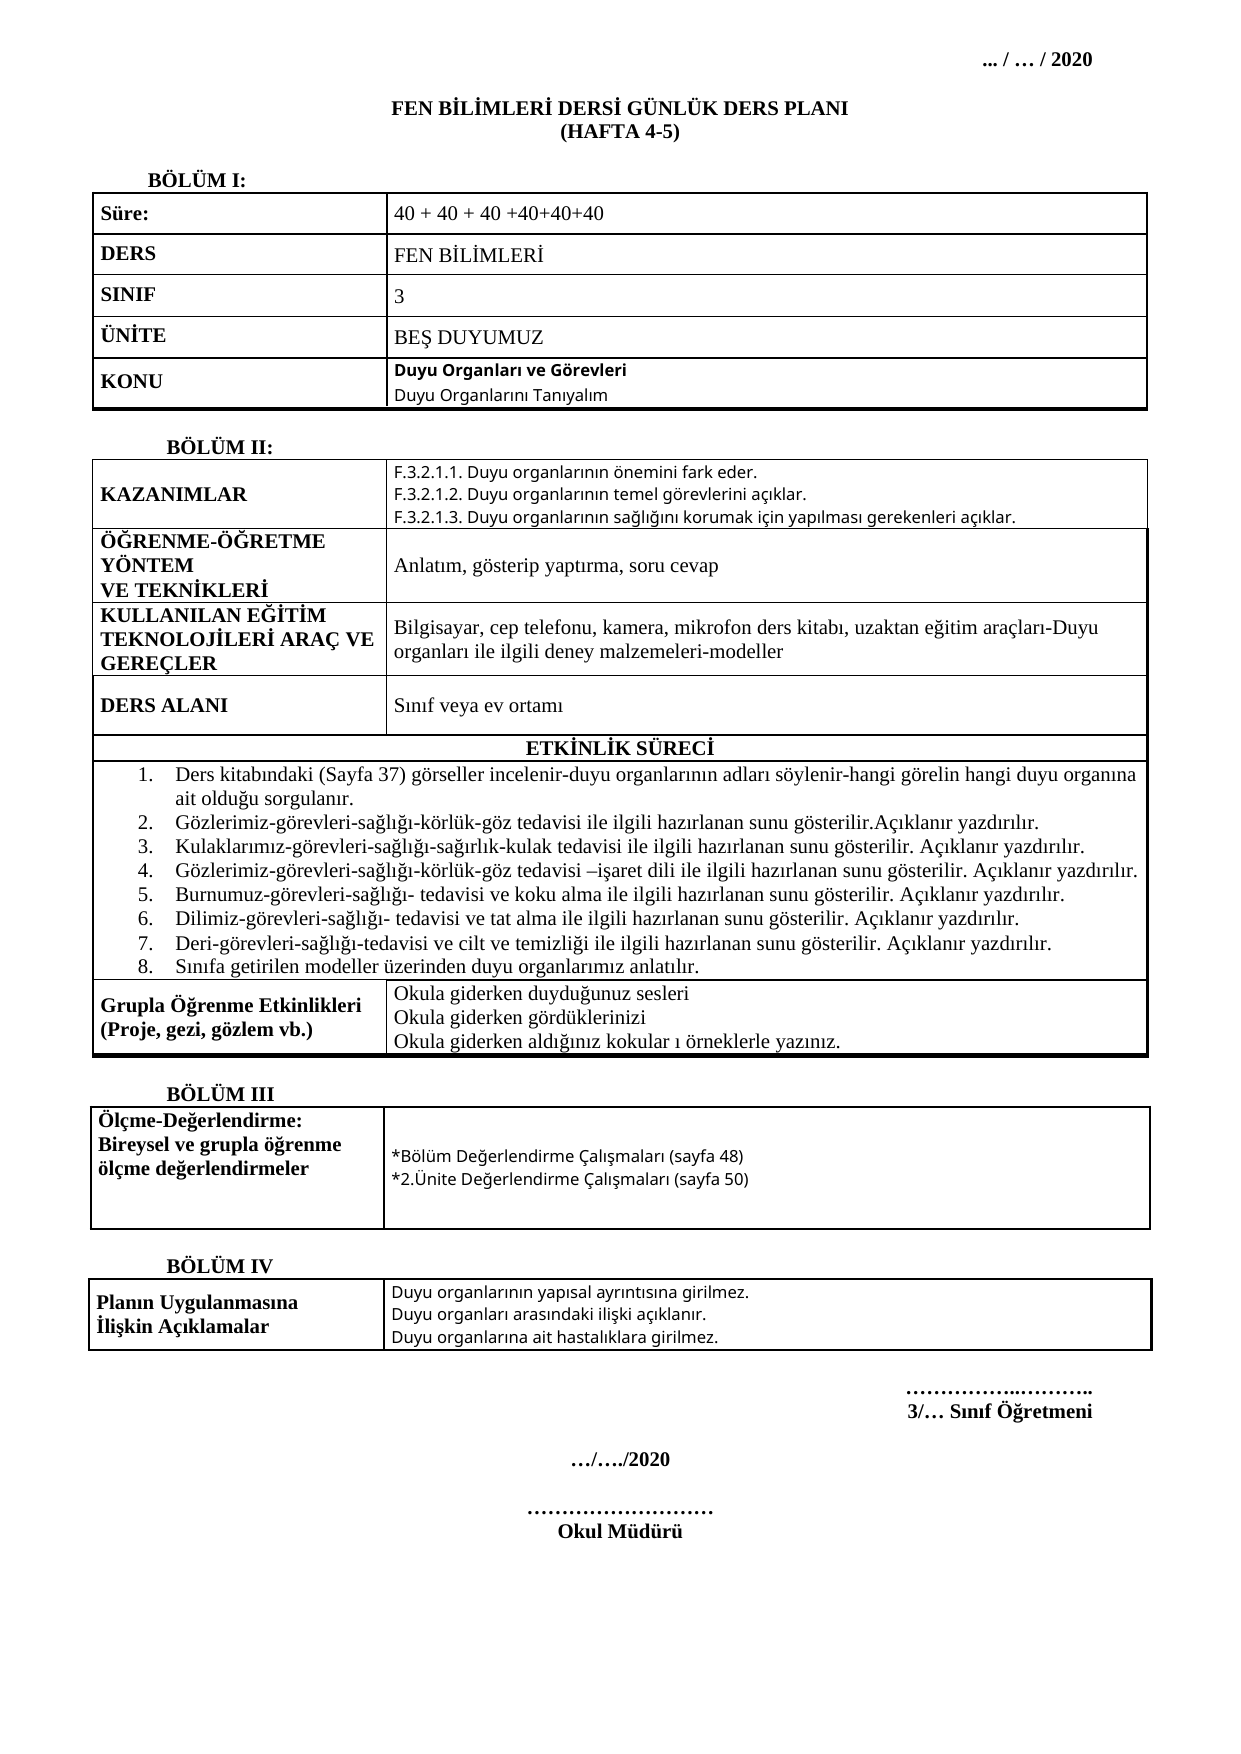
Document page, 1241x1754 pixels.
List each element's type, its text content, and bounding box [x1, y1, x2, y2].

text ... / … / 2020 [148, 47, 1092, 71]
text …/…./2020 [148, 1447, 1092, 1471]
text ……………..……….. [148, 1374, 1092, 1399]
subtitle BÖLÜM III [148, 1082, 1092, 1106]
table_header Süre: [94, 194, 386, 233]
text BÖLÜM II: [148, 435, 1092, 459]
text 3/… Sınıf Öğretmeni [148, 1399, 1092, 1423]
text (HAFTA 4-5) [148, 119, 1092, 143]
text ……………………… [148, 1495, 1092, 1519]
table_header KAZANIMLAR [93, 460, 386, 528]
table_cell Sınıf veya ev ortamı [387, 676, 1146, 734]
table_cell Ders kitabındaki (Sayfa 37) görseller incelenir-duyu organlarının adları söylenir-hangi görelin hangi duyu organına ait olduğu sorgulanır. Gözlerimiz-görevleri-sağlığı-körlük-göz tedavisi ile ilgili hazırlanan sunu gösterilir.Açıklanır yazdırılır. Kulaklarımız-görevleri-sağlığı-sağırlık-kulak tedavisi ile ilgili hazırlanan sunu gösterilir. Açıklanır yazdırılır. Gözlerimiz-görevleri-sağlığı-körlük-göz tedavisi –işaret dili ile ilgili hazırlanan sunu gösterilir. Açıklanır yazdırılır. Burnumuz-görevleri-sağlığı- tedavisi ve koku alma ile ilgili hazırlanan sunu gösterilir. Açıklanır yazdırılır. Dilimiz-görevleri-sağlığı- tedavisi ve tat alma ile ilgili hazırlanan sunu gösterilir. Açıklanır yazdırılır. Deri-görevleri-sağlığı-tedavisi ve cilt ve temizliği ile ilgili hazırlanan sunu gösterilir. Açıklanır yazdırılır. Sınıfa getirilen modeller üzerinden duyu organlarımız anlatılır. [94, 762, 1146, 978]
table_header *Bölüm Değerlendirme Çalışmaları (sayfa 48) *2.Ünite Değerlendirme Çalışmaları (sayfa 50) [385, 1108, 1149, 1228]
table_cell KULLANILAN EĞİTİM TEKNOLOJİLERİ ARAÇ VE GEREÇLER [93, 603, 386, 675]
table_header Duyu organlarının yapısal ayrıntısına girilmez. Duyu organları arasındaki ilişki açıklanır. Duyu organlarına ait hastalıklara girilmez. [385, 1280, 1150, 1348]
table_cell ETKİNLİK SÜRECİ [94, 736, 1146, 760]
table_cell FEN BİLİMLERİ [388, 235, 1146, 274]
table_cell ÖĞRENME-ÖĞRETME YÖNTEM VE TEKNİKLERİ [93, 529, 386, 602]
table_cell DERS ALANI [94, 676, 386, 734]
table_header Planın Uygulanmasına İlişkin Açıklamalar [90, 1280, 383, 1348]
text Okul Müdürü [148, 1519, 1092, 1543]
table_header F.3.2.1.1. Duyu organlarının önemini fark eder. F.3.2.1.2. Duyu organlarının temel görevlerini açıklar. F.3.2.1.3. Duyu organlarının sağlığını korumak için yapılması gerekenleri açıklar. [387, 460, 1147, 528]
text FEN BİLİMLERİ DERSİ GÜNLÜK DERS PLANI [148, 95, 1092, 119]
table_cell DERS [94, 235, 386, 274]
table_cell ÜNİTE [94, 317, 386, 357]
table_cell SINIF [94, 275, 386, 316]
table_cell Anlatım, gösterip yaptırma, soru cevap [387, 529, 1146, 602]
text BÖLÜM I: [148, 168, 1092, 192]
table_cell BEŞ DUYUMUZ [388, 317, 1146, 357]
table_cell Duyu Organları ve Görevleri Duyu Organlarını Tanıyalım [388, 359, 1146, 406]
subtitle BÖLÜM IV [148, 1254, 1092, 1278]
table_cell Grupla Öğrenme Etkinlikleri (Proje, gezi, gözlem vb.) [94, 980, 386, 1053]
table_header 40 + 40 + 40 +40+40+40 [388, 194, 1146, 233]
table_cell Okula giderken duyduğunuz sesleri Okula giderken gördüklerinizi Okula giderken aldığınız kokular ı örneklerle yazınız. [387, 981, 1146, 1053]
table_cell Bilgisayar, cep telefonu, kamera, mikrofon ders kitabı, uzaktan eğitim araçları-Duyu organları ile ilgili deney malzemeleri-modeller [387, 603, 1146, 675]
table_header Ölçme-Değerlendirme: Bireysel ve grupla öğrenme ölçme değerlendirmeler [92, 1108, 383, 1228]
table_cell KONU [94, 359, 386, 406]
table_cell 3 [388, 275, 1146, 316]
